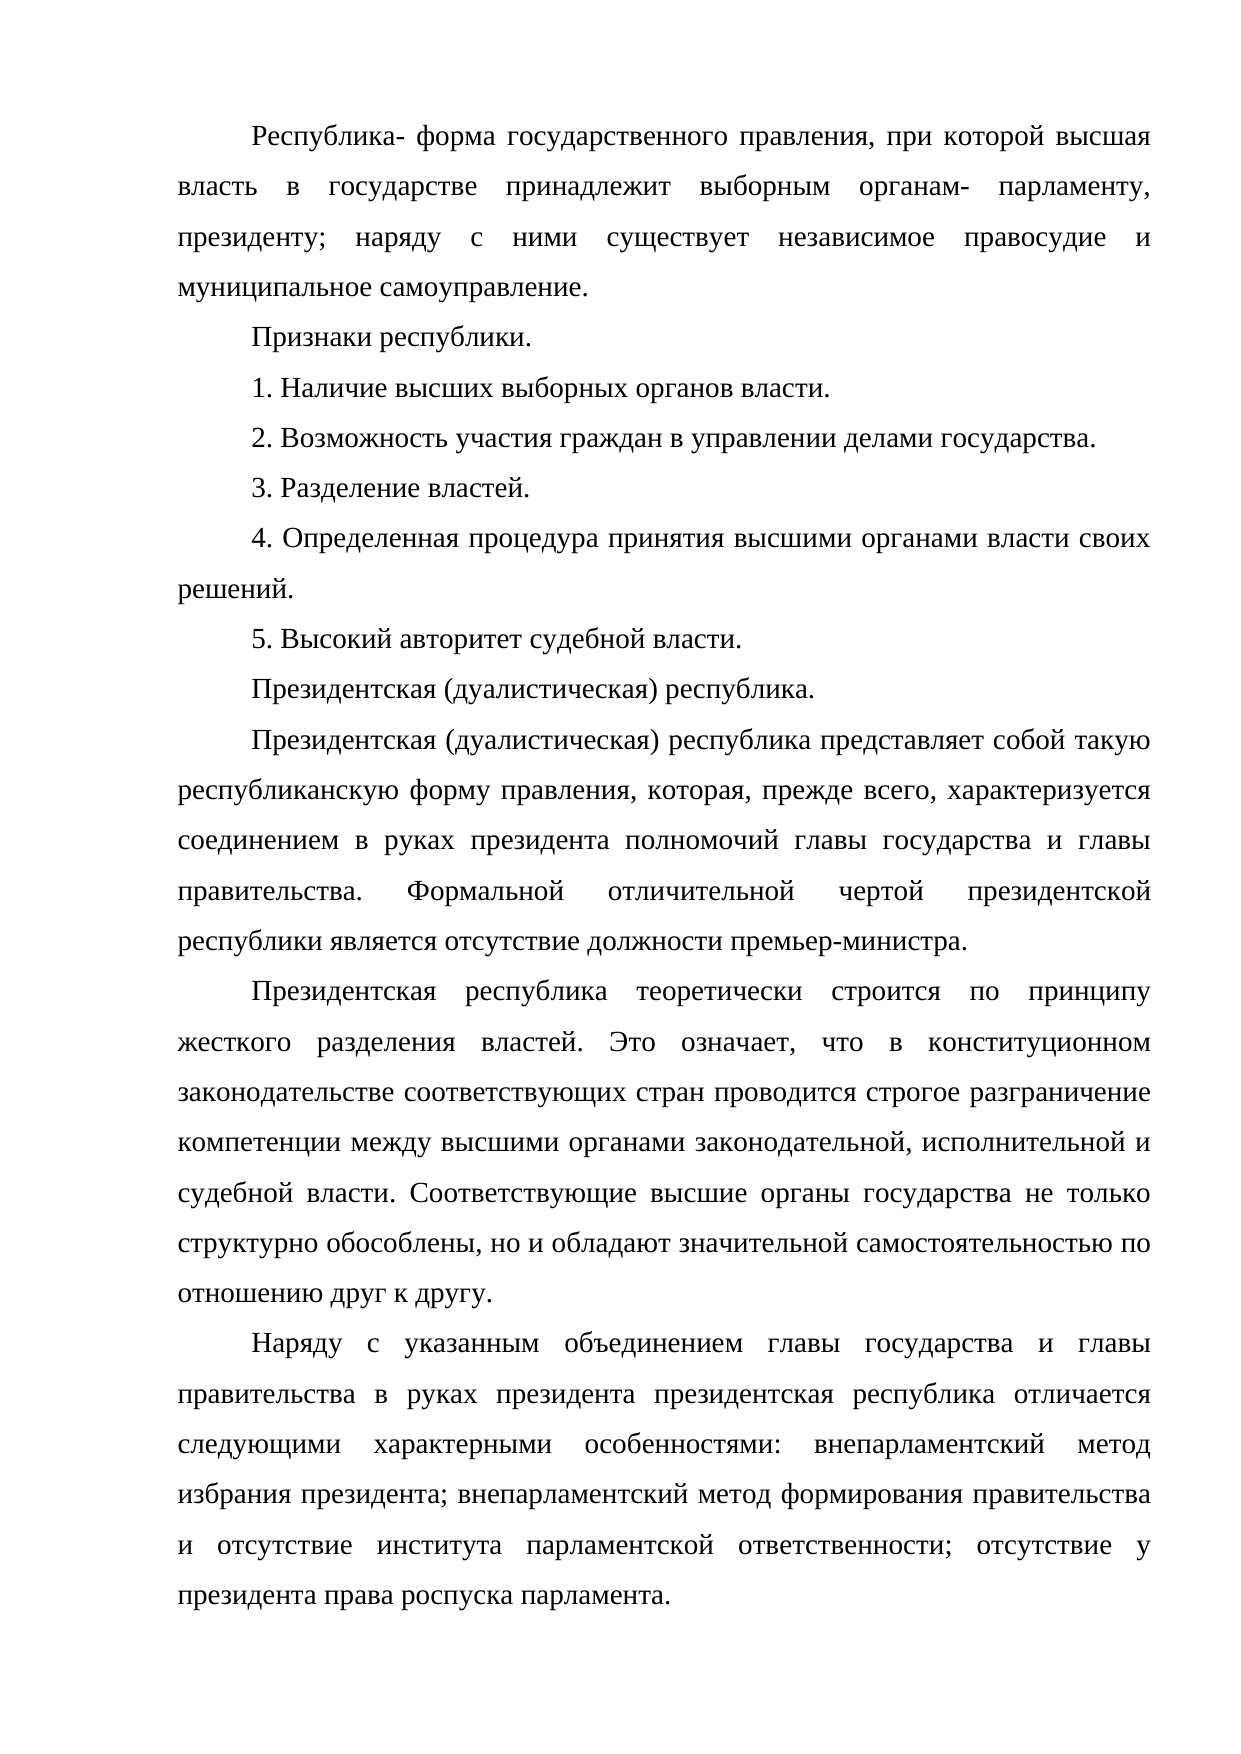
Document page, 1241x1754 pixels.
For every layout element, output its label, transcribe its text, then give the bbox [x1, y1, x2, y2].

text Президентская (дуалистическая) республика. [177, 672, 1152, 705]
text Президентская (дуалистическая) республика представляет собой такую республиканскую форму правления, которая, прежде всего, характеризуется соединением в руках президента полномочий главы государства и главы правительства. Формальной отличительной чертой президентской республики является отсутствие должности премьер-министра. [177, 722, 1152, 957]
text 5. Высокий авторитет судебной власти. [177, 621, 1152, 655]
text Признаки республики. [177, 319, 1152, 353]
text Республика- форма государственного правления, при которой высшая власть в государстве принадлежит выборным органам- парламенту, президенту; наряду с ними существует независимое правосудие и муниципальное самоуправление. [177, 118, 1152, 303]
text 1. Наличие высших выборных органов власти. [177, 370, 1152, 403]
text 4. Определенная процедура принятия высшими органами власти своих решений. [177, 521, 1152, 604]
text Президентская республика теоретически строится по принципу жесткого разделения властей. Это означает, что в конституционном законодательстве соответствующих стран проводится строгое разграничение компетенции между высшими органами законодательной, исполнительной и судебной власти. Соответствующие высшие органы государства не только структурно обособлены, но и обладают значительной самостоятельностью по отношению друг к другу. [177, 973, 1152, 1309]
text Наряду с указанным объединением главы государства и главы правительства в руках президента президентская республика отличается следующими характерными особенностями: внепарламентский метод избрания президента; внепарламентский метод формирования правительства и отсутствие института парламентской ответственности; отсутствие у президента права роспуска парламента. [177, 1326, 1152, 1611]
text 2. Возможность участия граждан в управлении делами государства. [177, 420, 1152, 453]
text 3. Разделение властей. [177, 470, 1152, 504]
